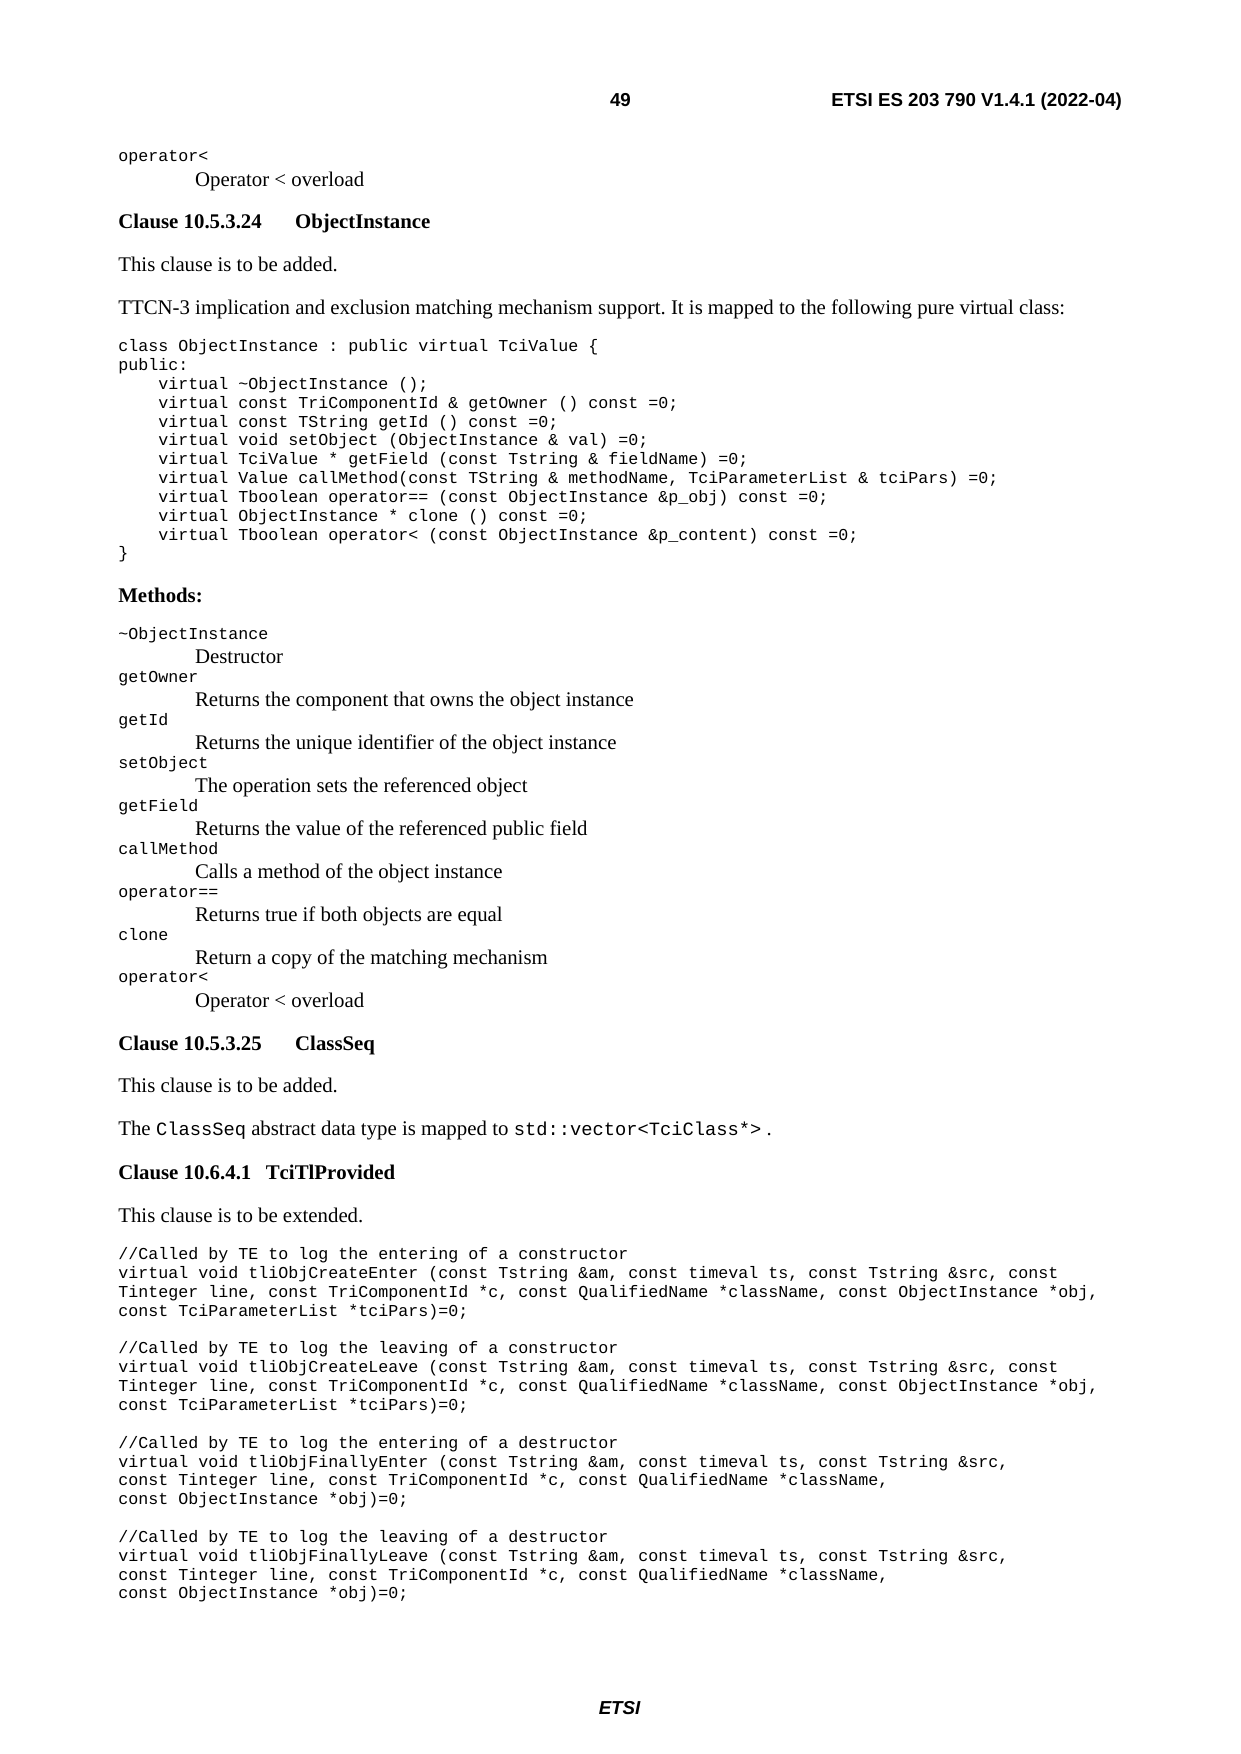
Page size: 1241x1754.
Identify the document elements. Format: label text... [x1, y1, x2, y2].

text class ObjectInstance : public virtual TciValue { [118, 338, 1122, 357]
text ~ObjectInstance [118, 626, 1122, 644]
text virtual void setObject (ObjectInstance & val) =0; [118, 432, 1122, 451]
text //Called by TE to log the entering of a destructor [118, 1434, 1122, 1453]
text virtual const TriComponentId & getOwner () const =0; [118, 394, 1122, 413]
text setObject [118, 754, 1122, 773]
text Destructor [148, 644, 1122, 668]
text Returns the value of the referenced public field [148, 816, 1122, 840]
text const ObjectInstance *obj)=0; [118, 1491, 1122, 1510]
text getOwner [118, 668, 1122, 687]
text virtual void tliObjFinallyEnter (const Tstring &am, const timeval ts, const Tstring &src, [118, 1453, 1122, 1472]
text This clause is to be added. [118, 252, 1122, 276]
text virtual void tliObjFinallyLeave (const Tstring &am, const timeval ts, const Tstring &src, [118, 1547, 1122, 1566]
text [118, 1566, 1122, 1585]
text virtual Tboolean operator== (const ObjectInstance &p_obj) const =0; [118, 488, 1122, 507]
text Clause 10.5.3.25 ClassSeq [118, 1031, 1122, 1055]
text //Called by TE to log the entering of a constructor [118, 1246, 1122, 1264]
text Returns true if both objects are equal [148, 902, 1122, 926]
text operator== [118, 883, 1122, 902]
text virtual void tliObjCreateEnter (const Tstring &am, const timeval ts, const Tstring &src, const Tinteger line, const TriComponentId *c, const QualifiedName *className, const ObjectInstance *obj, [118, 1264, 1122, 1302]
text operator< [118, 969, 1122, 988]
text getId [118, 711, 1122, 730]
text virtual ObjectInstance * clone () const =0; [118, 507, 1122, 526]
text operator< [118, 148, 1122, 166]
text Returns the unique identifier of the object instance [148, 730, 1122, 754]
text Operator < overload [148, 988, 1122, 1012]
text Return a copy of the matching mechanism [148, 945, 1122, 969]
text Calls a method of the object instance [148, 859, 1122, 883]
text //Called by TE to log the leaving of a destructor [118, 1528, 1122, 1547]
text Operator < overload [148, 166, 1122, 191]
text This clause is to be added. [118, 1073, 1122, 1097]
text The ClassSeq abstract data type is mapped to std::vector<TciClass*> . [118, 1116, 1122, 1141]
text virtual TciValue * getField (const Tstring & fieldName) =0; [118, 451, 1122, 470]
text Clause 10.6.4.1 TciTlProvided [118, 1160, 1122, 1184]
text callMethod [118, 840, 1122, 859]
text virtual Value callMethod(const TString & methodName, TciParameterList & tciPars) =0; [118, 470, 1122, 488]
text //Called by TE to log the leaving of a constructor [118, 1340, 1122, 1359]
text The operation sets the referenced object [148, 773, 1122, 797]
text const TciParameterList *tciPars)=0; [118, 1302, 1122, 1321]
text virtual ~ObjectInstance (); [118, 375, 1122, 394]
text virtual const TString getId () const =0; [118, 413, 1122, 432]
text clone [118, 926, 1122, 945]
text Returns the component that owns the object instance [148, 687, 1122, 711]
text const ObjectInstance *obj)=0; [118, 1585, 1122, 1604]
text virtual void tliObjCreateLeave (const Tstring &am, const timeval ts, const Tstring &src, const Tinteger line, const TriComponentId *c, const QualifiedName *className, const ObjectInstance *obj, const TciParameterList *tciPars)=0; [118, 1359, 1122, 1415]
text } [118, 545, 1122, 564]
text const Tinteger line, const TriComponentId *c, const QualifiedName *className, [118, 1472, 1122, 1491]
text This clause is to be extended. [118, 1203, 1122, 1227]
text public: [118, 357, 1122, 375]
text TTCN-3 implication and exclusion matching mechanism support. It is mapped to the following pure virtual class: [118, 295, 1122, 319]
text virtual Tboolean operator< (const ObjectInstance &p_content) const =0; [118, 526, 1122, 545]
text Clause 10.5.3.24 ObjectInstance [118, 209, 1122, 233]
text getField [118, 797, 1122, 816]
text Methods: [118, 583, 1122, 607]
